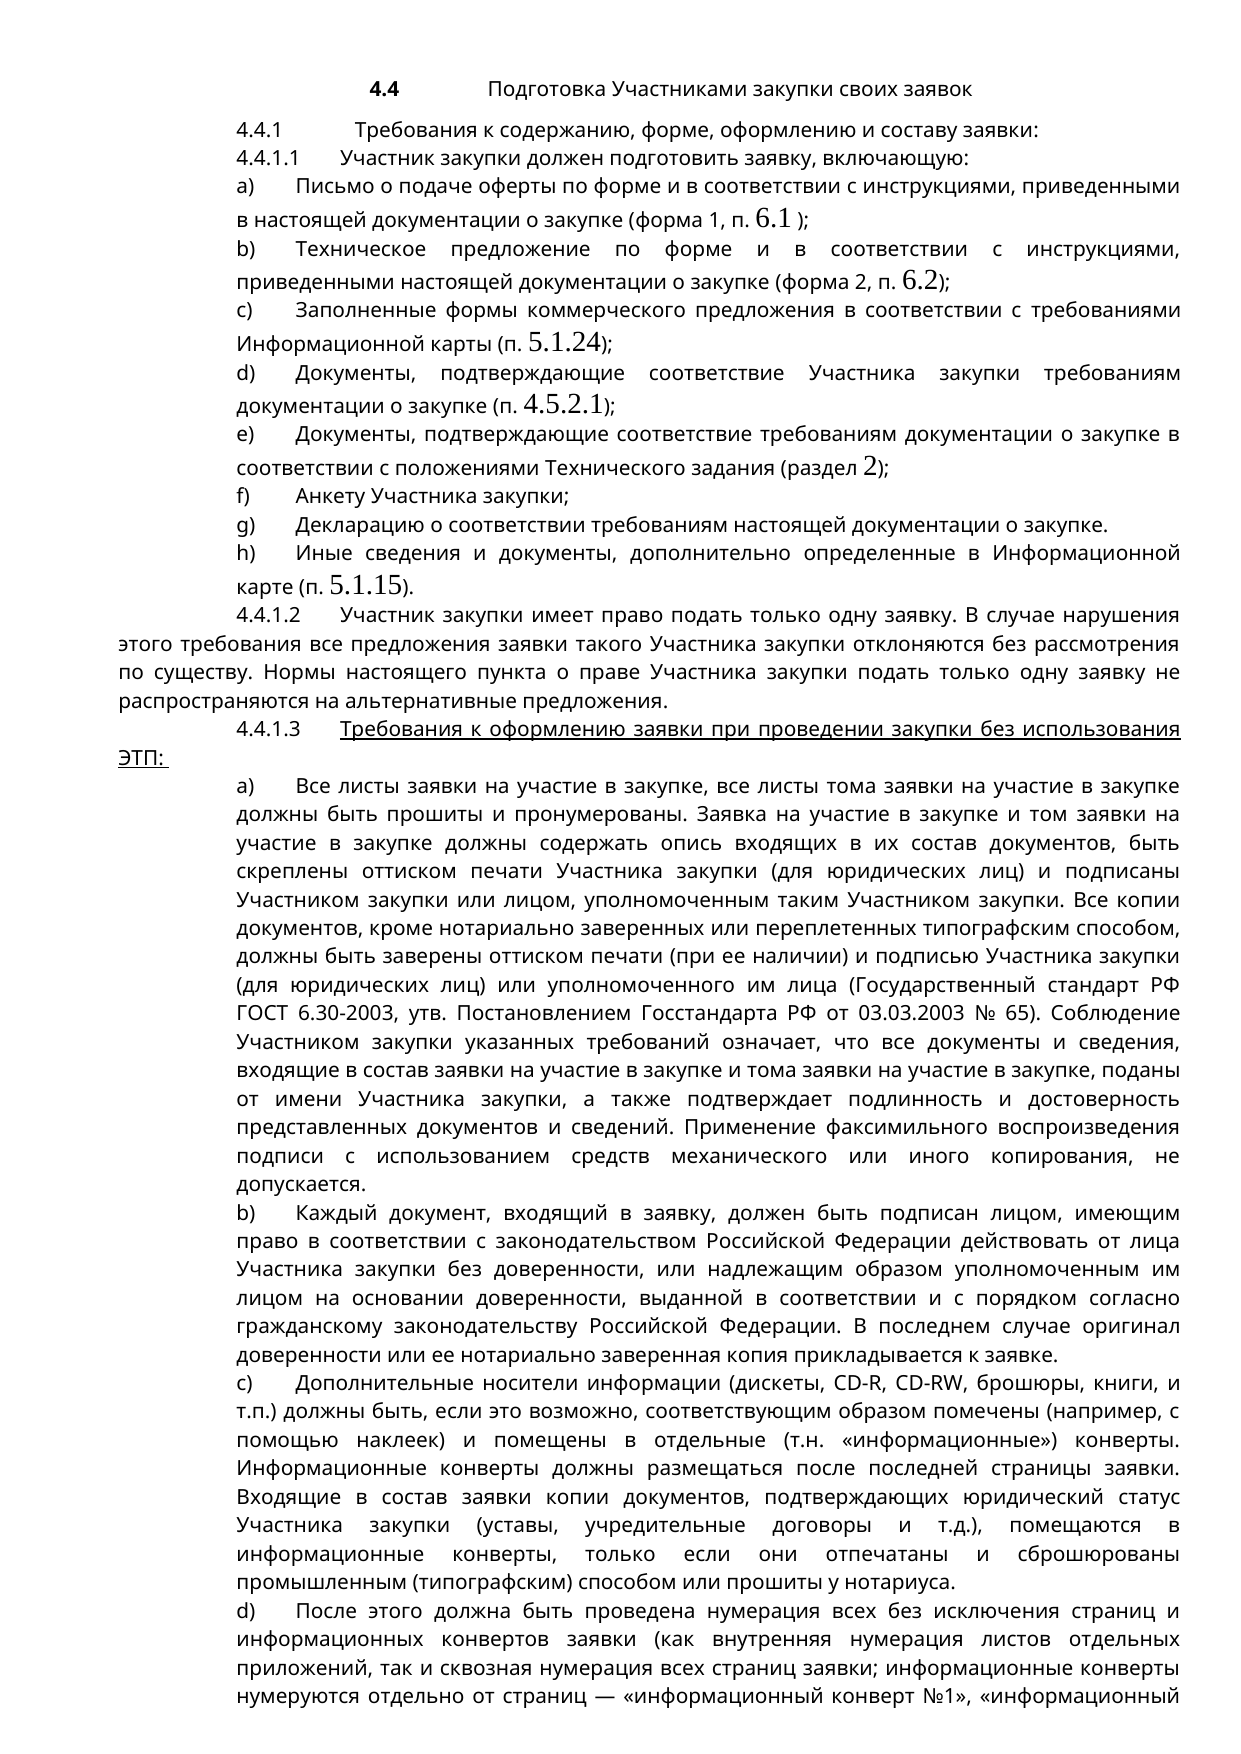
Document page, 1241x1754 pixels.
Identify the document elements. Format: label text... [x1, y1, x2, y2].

list Документы, подтверждающие соответствие требованиям документации о закупке в соответствии с положениями Технического задания (раздел 2); [236, 419, 1181, 482]
list Заполненные формы коммерческого предложения в соответствии с требованиями Информационной карты (п. 5.1.24); [236, 296, 1181, 358]
list Дополнительные носители информации (дискеты, CD-R, CD-RW, брошюры, книги, и т.п.) должны быть, если это возможно, соответствующим образом помечены (например, с помощью наклеек) и помещены в отдельные (т.н. «информационные») конверты. Информационные конверты должны размещаться после последней страницы заявки. Входящие в состав заявки копии документов, подтверждающих юридический статус Участника закупки (уставы, учредительные договоры и т.д.), помещаются в информационные конверты, только если они отпечатаны и сброшюрованы промышленным (типографским) способом или прошиты у нотариуса. [236, 1368, 1181, 1596]
list Иные сведения и документы, дополнительно определенные в Информационной карте (п. 5.1.16). [236, 538, 1181, 600]
list Участник закупки должен подготовить заявку, включающую: [118, 143, 1181, 172]
list Декларацию о соответствии требованиям настоящей документации о закупке. [236, 510, 1181, 538]
list Требования к оформлению заявки при проведении закупки без использования ЭТП: [118, 714, 1181, 771]
list Каждый документ, входящий в заявку, должен быть подписан лицом, имеющим право в соответствии с законодательством Российской Федерации действовать от лица Участника закупки без доверенности, или надлежащим образом уполномоченным им лицом на основании доверенности, выданной в соответствии и с порядком согласно гражданскому законодательству Российской Федерации. В последнем случае оригинал доверенности или ее нотариально заверенная копия прикладывается к заявке. [236, 1198, 1181, 1368]
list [236, 1596, 1181, 1709]
list Требования к содержанию, форме, оформлению и составу заявки: [118, 115, 1181, 143]
list Все листы заявки на участие в закупке, все листы тома заявки на участие в закупке должны быть прошиты и пронумерованы. Заявка на участие в закупке и том заявки на участие в закупке должны содержать опись входящих в их состав документов, быть скреплены оттиском печати Участника закупки (для юридических лиц) и подписаны Участником закупки или лицом, уполномоченным таким Участником закупки. Все копии документов, кроме нотариально заверенных или переплетенных типографским способом, должны быть заверены оттиском печати (при ее наличии) и подписью Участника закупки (для юридических лиц) или уполномоченного им лица (Государственный стандарт РФ ГОСТ 6.30-2003, утв. Постановлением Госстандарта РФ от 03.03.2003 № 65). Соблюдение Участником закупки указанных требований означает, что все документы и сведения, входящие в состав заявки на участие в закупке и тома заявки на участие в закупке, поданы от имени Участника закупки, а также подтверждает подлинность и достоверность представленных документов и сведений. Применение факсимильного воспроизведения подписи с использованием средств механического или иного копирования, не допускается. [236, 771, 1181, 1198]
list Письмо о подаче оферты по форме и в соответствии с инструкциями, приведенными в настоящей документации о закупке (форма 1, п. 6.1 ); [236, 172, 1181, 234]
list Документы, подтверждающие соответствие Участника закупки требованиям документации о закупке (п. 4.5.2.1); [236, 358, 1181, 419]
list Участник закупки имеет право подать только одну заявку. В случае нарушения этого требования все предложения заявки такого Участника закупки отклоняются без рассмотрения по существу. Нормы настоящего пункта о праве Участника закупки подать только одну заявку не распространяются на альтернативные предложения. [118, 600, 1181, 714]
subtitle Подготовка Участниками закупки своих заявок [369, 74, 1181, 102]
list Техническое предложение по форме и в соответствии с инструкциями, приведенными настоящей документации о закупке (форма 2, п. 6.2); [236, 234, 1181, 296]
list Анкету Участника закупки; [236, 482, 1181, 510]
